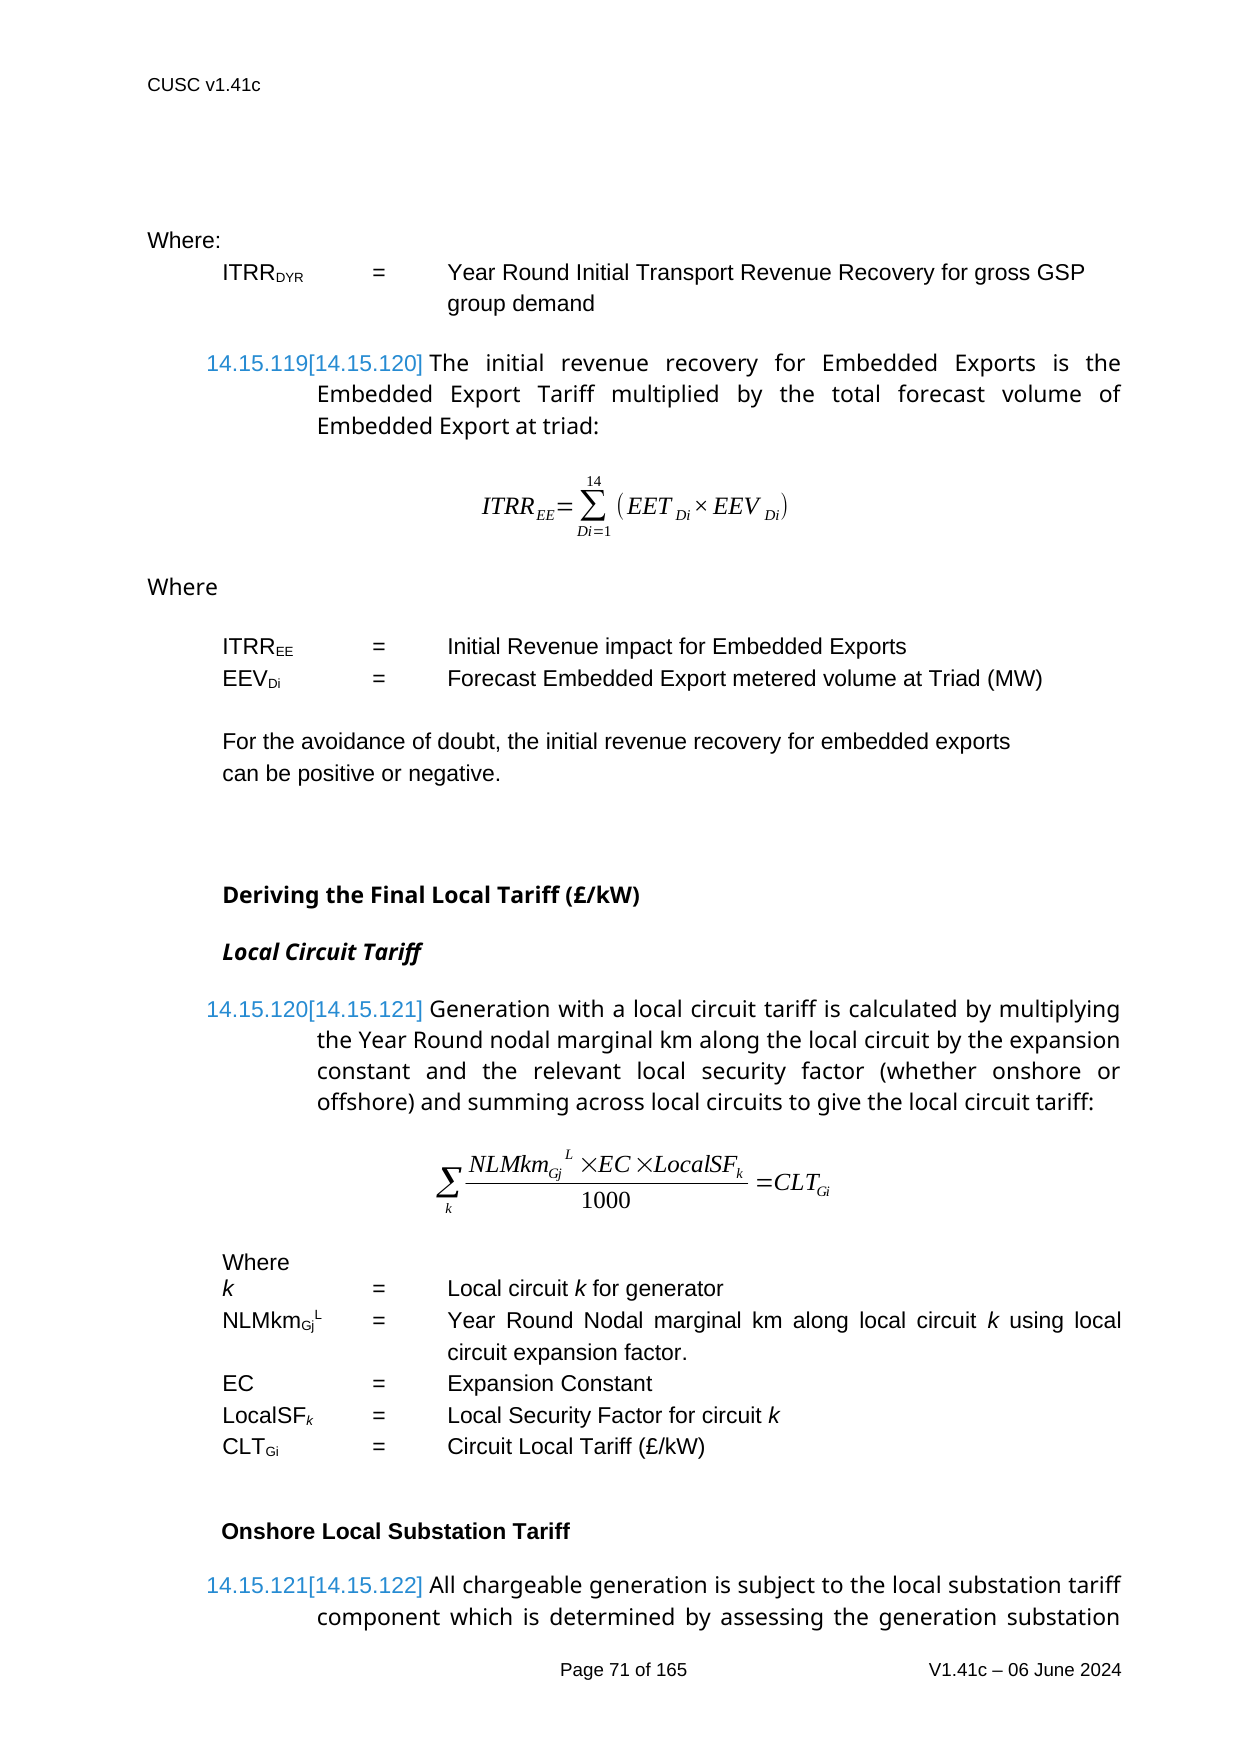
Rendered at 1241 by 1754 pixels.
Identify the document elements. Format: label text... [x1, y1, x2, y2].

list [206, 1569, 1121, 1632]
list The initial revenue recovery for Embedded Exports is the Embedded Export Tariff multiplied by the total forecast volume of Embedded Export at triad: [206, 347, 1121, 441]
text EC = Expansion Constant [147, 1370, 1121, 1396]
text ITRRDYR = Year Round Initial Transport Revenue Recovery for gross GSP [147, 259, 1121, 285]
text LocalSFk = Local Security Factor for circuit k [147, 1402, 1121, 1428]
text k = Local circuit k for generator [147, 1275, 1121, 1302]
text EEVDi = Forecast Embedded Export metered volume at Triad (MW) [147, 665, 1121, 691]
subtitle Local Circuit Tariff [222, 936, 1121, 967]
text group demand [372, 290, 1121, 317]
text Where [147, 571, 1121, 602]
text Where [147, 1249, 1121, 1275]
text For the avoidance of doubt, the initial revenue recovery for embedded exports [147, 728, 1121, 754]
text CLTGi = Circuit Local Tariff (£/kW) [147, 1433, 1121, 1459]
list Generation with a local circuit tariff is calculated by multiplying the Year Round nodal marginal km along the local circuit by the expansion constant and the relevant local security factor (whether onshore or offshore) and summing across local circuits to give the local circuit tariff: [206, 993, 1121, 1118]
text can be positive or negative. [147, 759, 1121, 786]
text ITRREE = Initial Revenue impact for Embedded Exports [147, 633, 1121, 659]
text Where: [147, 227, 1121, 253]
text NLMkmGjL = Year Round Nodal marginal km along local circuit k using local circuit expansion factor. [147, 1307, 1121, 1365]
subtitle Deriving the Final Local Tariff (£/kW) [222, 879, 1121, 911]
subtitle Onshore Local Substation Tariff [221, 1518, 1121, 1544]
